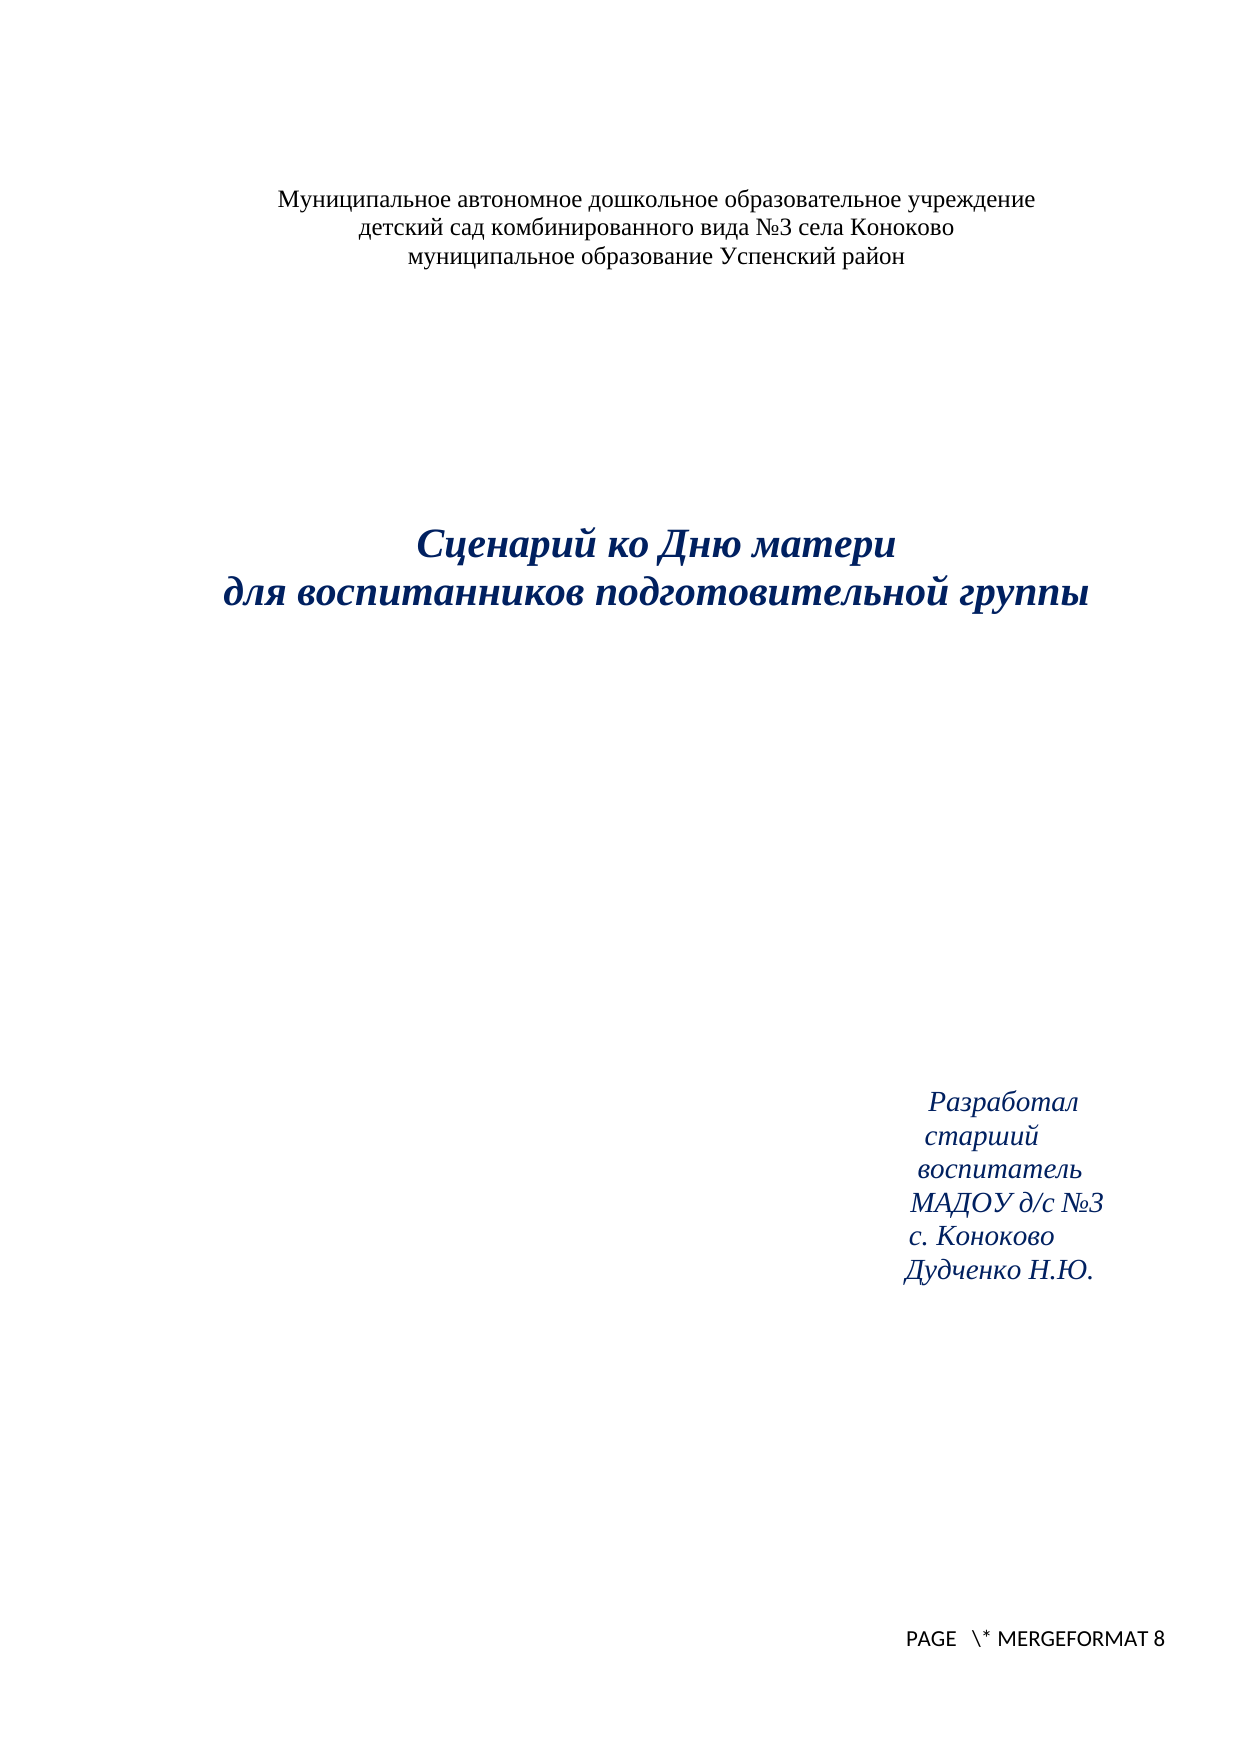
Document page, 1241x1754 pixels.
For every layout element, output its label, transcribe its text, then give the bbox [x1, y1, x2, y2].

text Муниципальное автономное дошкольное образовательное учреждение [148, 184, 1165, 212]
text с. Коноково [148, 1218, 1165, 1252]
text Сценарий ко Дню матери [148, 519, 1165, 567]
text для воспитанников подготовительной группы [148, 567, 1165, 615]
text муниципальное образование Успенский район [148, 241, 1165, 270]
text старший [148, 1118, 1165, 1151]
text Разработал [148, 1084, 1165, 1118]
text детский сад комбинированного вида №3 села Коноково [148, 212, 1165, 241]
text МАДОУ д/с №3 [148, 1185, 1165, 1218]
text Дудченко Н.Ю. [148, 1252, 1165, 1286]
text воспитатель [148, 1151, 1165, 1185]
